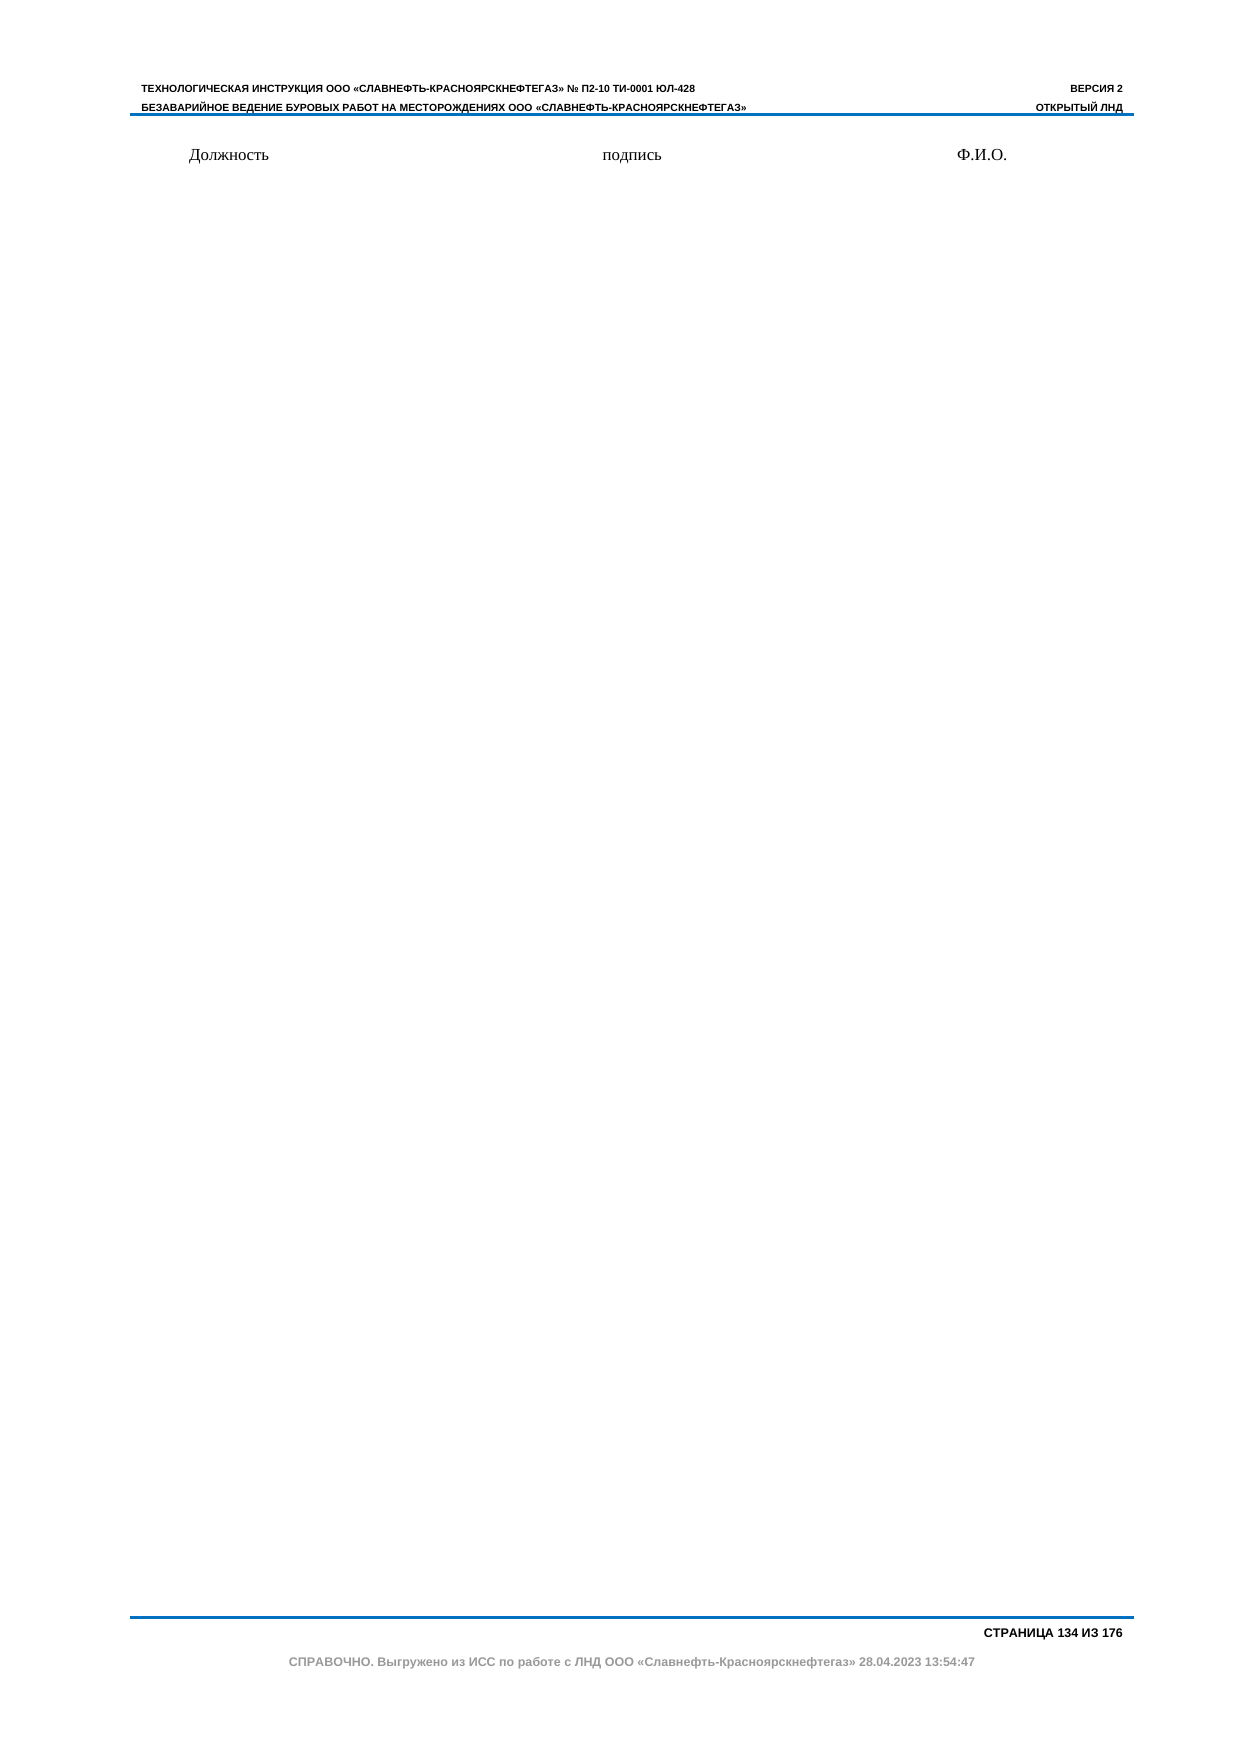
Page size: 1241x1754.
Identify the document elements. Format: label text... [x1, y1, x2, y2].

text Должность подпись Ф.И.О. [189, 145, 1134, 179]
